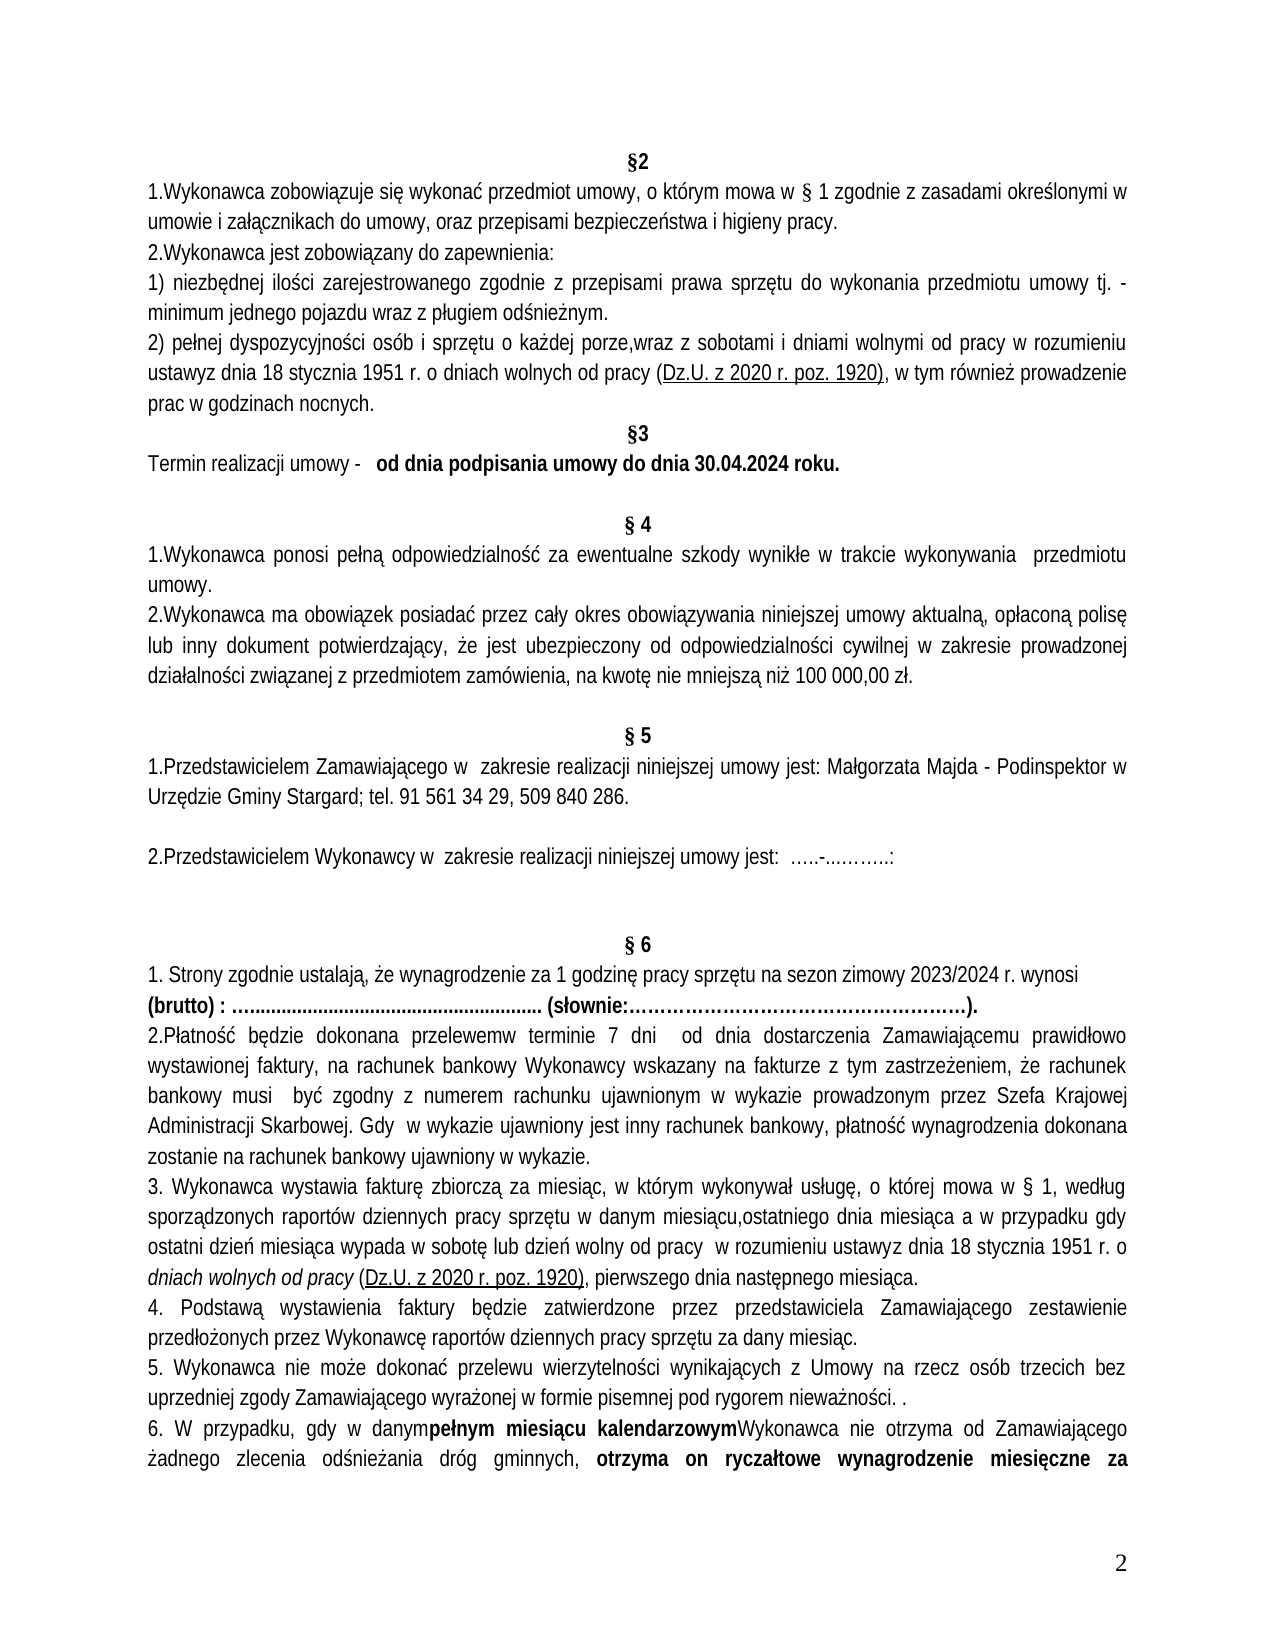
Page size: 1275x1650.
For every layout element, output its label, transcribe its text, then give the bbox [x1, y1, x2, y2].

text 2) pełnej dyspozycyjności osób i sprzętu o każdej porze,wraz z sobotami i dniami wolnymi od pracy w rozumieniu ustawyz dnia 18 stycznia 1951 r. o dniach wolnych od pracy (Dz.U. z 2020 r. poz. 1920), w tym również prowadzenie prac w godzinach nocnych. [148, 329, 1127, 416]
text 2.Wykonawca jest zobowiązany do zapewnienia: [148, 238, 1127, 265]
text 2.Płatność będzie dokonana przelewemw terminie 7 dni od dnia dostarczenia Zamawiającemu prawidłowo wystawionej faktury, na rachunek bankowy Wykonawcy wskazany na fakturze z tym zastrzeżeniem, że rachunek bankowy musi być zgodny z numerem rachunku ujawnionym w wykazie prowadzonym przez Szefa Krajowej Administracji Skarbowej. Gdy w wykazie ujawniony jest inny rachunek bankowy, płatność wynagrodzenia dokonana zostanie na rachunek bankowy ujawniony w wykazie. [148, 1022, 1127, 1169]
text 3 [148, 420, 1127, 446]
text 2 [148, 148, 1127, 174]
text 2.Przedstawicielem Wykonawcy w zakresie realizacji niniejszej umowy jest: …..-...……..: [148, 843, 1127, 927]
text 4. Podstawą wystawienia faktury będzie zatwierdzone przez przedstawiciela Zamawiającego zestawienie przedłożonych przez Wykonawcę raportów dziennych pracy sprzętu za dany miesiąc. [148, 1294, 1127, 1350]
text 5. Wykonawca nie może dokonać przelewu wierzytelności wynikających z Umowy na rzecz osób trzecich bez uprzedniej zgody Zamawiającego wyrażonej w formie pisemnej pod rygorem nieważności. . [148, 1354, 1127, 1411]
text 1) niezbędnej ilości zarejestrowanego zgodnie z przepisami prawa sprzętu do wykonania przedmiotu umowy tj. - minimum jednego pojazdu wraz z pługiem odśnieżnym. [148, 269, 1127, 325]
text 1. Strony zgodnie ustalają, że wynagrodzenie za 1 godzinę pracy sprzętu na sezon zimowy 2023/2024 r. wynosi (brutto) : …........................................................ (słownie:………………………………………………). [148, 961, 1127, 1018]
text 4 [148, 511, 1127, 537]
text 6 [148, 931, 1127, 957]
text Termin realizacji umowy - od dnia podpisania umowy do dnia 30.04.2024 roku. [148, 450, 1127, 477]
text 1.Wykonawca zobowiązuje się wykonać przedmiot umowy, o którym mowa w 1 zgodnie z zasadami określonymi w umowie i załącznikach do umowy, oraz przepisami bezpieczeństwa i higieny pracy. [148, 178, 1127, 235]
text 3. Wykonawca wystawia fakturę zbiorczą za miesiąc, w którym wykonywał usługę, o której mowa w § 1, według sporządzonych raportów dziennych pracy sprzętu w danym miesiącu,ostatniego dnia miesiąca a w przypadku gdy ostatni dzień miesiąca wypada w sobotę lub dzień wolny od pracy w rozumieniu ustawyz dnia 18 stycznia 1951 r. o dniach wolnych od pracy (Dz.U. z 2020 r. poz. 1920), pierwszego dnia następnego miesiąca. [148, 1173, 1127, 1290]
text 1.Wykonawca ponosi pełną odpowiedzialność za ewentualne szkody wynikłe w trakcie wykonywania przedmiotu umowy. [148, 541, 1127, 598]
text 5 [148, 722, 1127, 749]
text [148, 1414, 1127, 1471]
text 1.Przedstawicielem Zamawiającego w zakresie realizacji niniejszej umowy jest: Małgorzata Majda - Podinspektor w Urzędzie Gminy Stargard; tel. 91 561 34 29, 509 840 286. [148, 753, 1127, 809]
text 2.Wykonawca ma obowiązek posiadać przez cały okres obowiązywania niniejszej umowy aktualną, opłaconą polisę lub inny dokument potwierdzający, że jest ubezpieczony od odpowiedzialności cywilnej w zakresie prowadzonej działalności związanej z przedmiotem zamówienia, na kwotę nie mniejszą niż 100 000,00 zł. [148, 601, 1127, 688]
